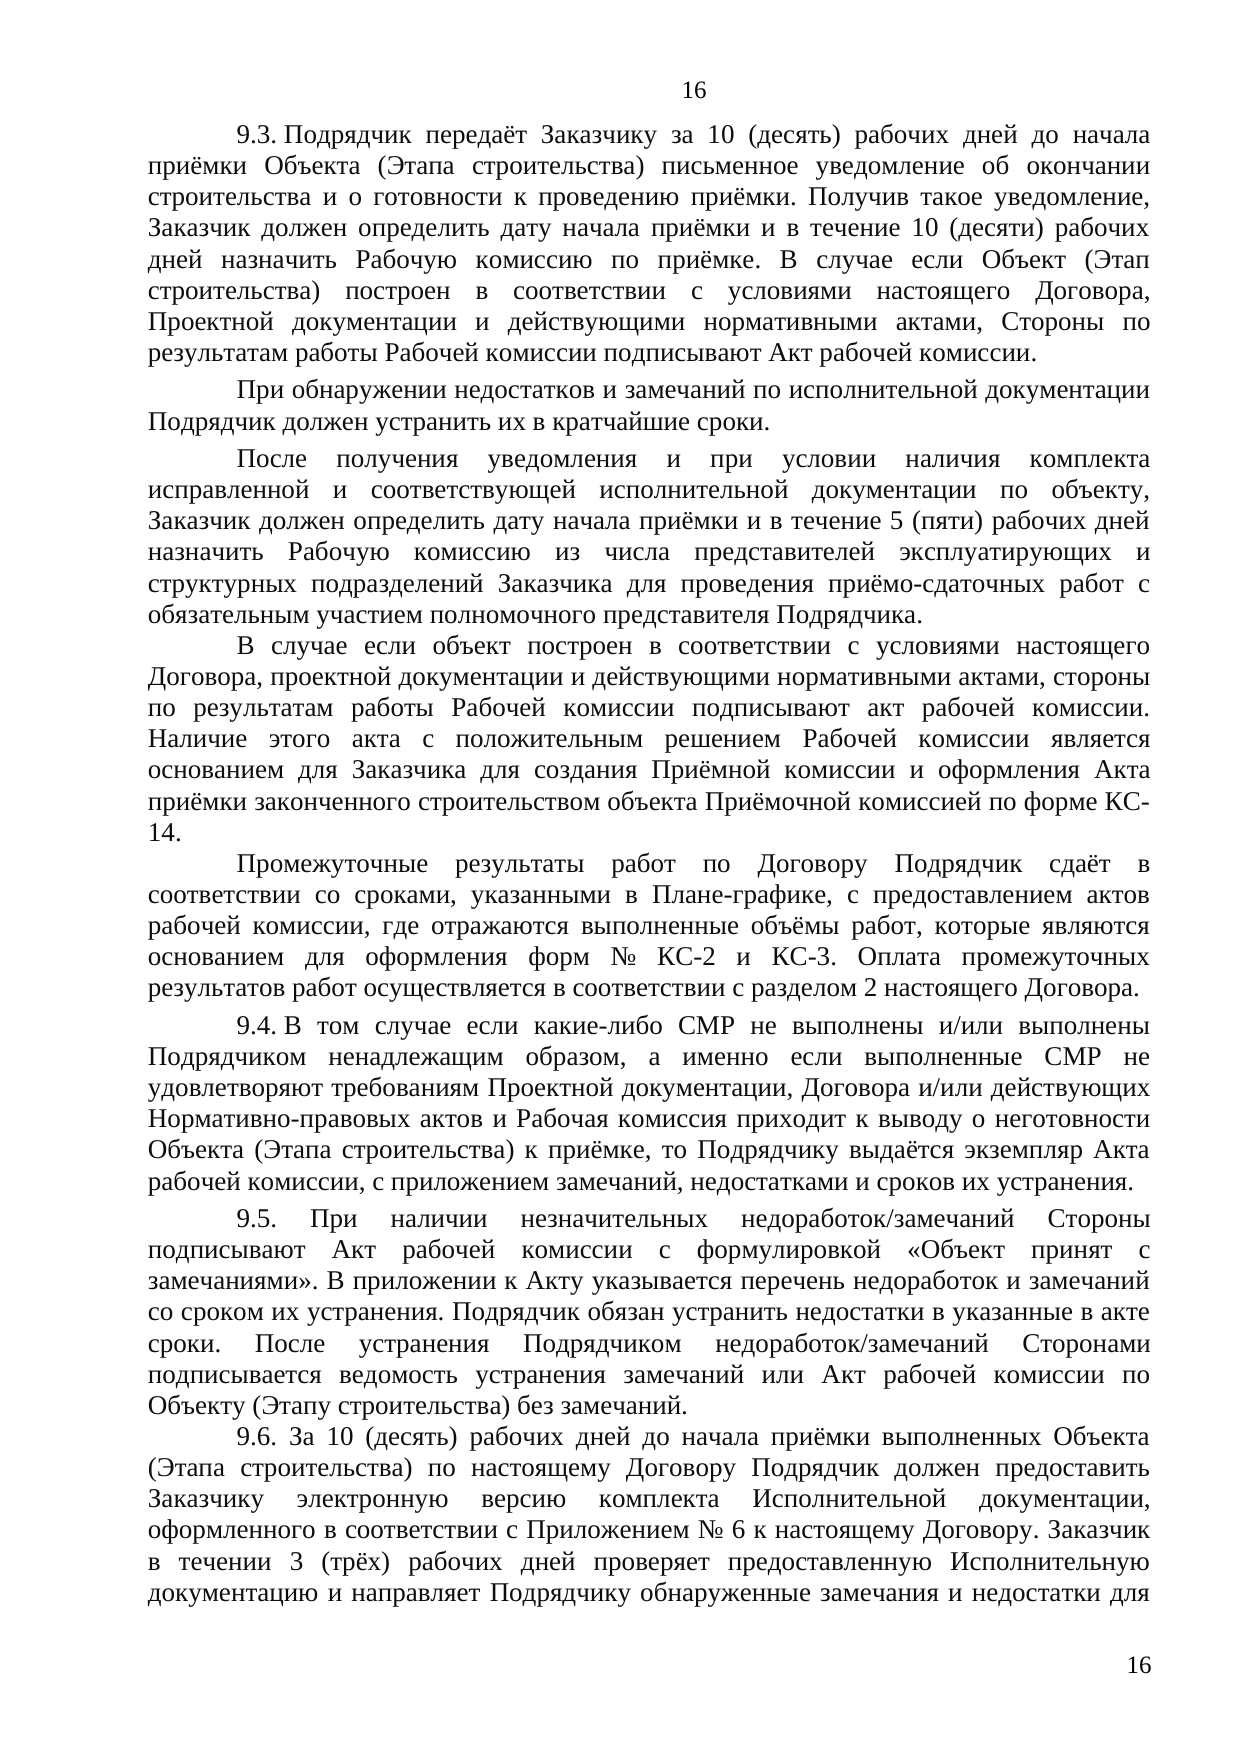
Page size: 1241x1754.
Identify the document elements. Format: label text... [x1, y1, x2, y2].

subtitle В случае если объект построен в соответствии с условиями настоящего Договора, проектной документации и действующими нормативными актами, стороны по результатам работы Рабочей комиссии подписывают акт рабочей комиссии. Наличие этого акта с положительным решением Рабочей комиссии является основанием для Заказчика для создания Приёмной комиссии и оформления Акта приёмки законченного строительством объекта Приёмочной комиссией по форме КС-14. [148, 629, 1152, 847]
subtitle Промежуточные результаты работ по Договору Подрядчик сдаёт в соответствии со сроками, указанными в Плане-графике, с предоставлением актов рабочей комиссии, где отражаются выполненные объёмы работ, которые являются основанием для оформления форм № КС-2 и КС-3. Оплата промежуточных результатов работ осуществляется в соответствии с разделом 2 настоящего Договора. [148, 847, 1152, 1003]
subtitle После получения уведомления и при условии наличия комплекта исправленной и соответствующей исполнительной документации по объекту, Заказчик должен определить дату начала приёмки и в течение 5 (пяти) рабочих дней назначить Рабочую комиссию из числа представителей эксплуатирующих и структурных подразделений Заказчика для проведения приёмо-сдаточных работ с обязательным участием полномочного представителя Подрядчика. [148, 442, 1152, 629]
subtitle 9.3. Подрядчик передаёт Заказчику за 10 (десять) рабочих дней до начала приёмки Объекта (Этапа строительства) письменное уведомление об окончании строительства и о готовности к проведению приёмки. Получив такое уведомление, Заказчик должен определить дату начала приёмки и в течение 10 (десяти) рабочих дней назначить Рабочую комиссию по приёмке. В случае если Объект (Этап строительства) построен в соответствии с условиями настоящего Договора, Проектной документации и действующими нормативными актами, Стороны по результатам работы Рабочей комиссии подписывают Акт рабочей комиссии. [148, 118, 1152, 367]
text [148, 1420, 1152, 1607]
text 9.5. При наличии незначительных недоработок/замечаний Стороны подписывают Акт рабочей комиссии с формулировкой «Объект принят с замечаниями». В приложении к Акту указывается перечень недоработок и замечаний со сроком их устранения. Подрядчик обязан устранить недостатки в указанные в акте сроки. После устранения Подрядчиком недоработок/замечаний Сторонами подписывается ведомость устранения замечаний или Акт рабочей комиссии по Объекту (Этапу строительства) без замечаний. [148, 1202, 1152, 1420]
subtitle При обнаружении недостатков и замечаний по исполнительной документации Подрядчик должен устранить их в кратчайшие сроки. [148, 373, 1152, 436]
text 9.4. В том случае если какие-либо СМР не выполнены и/или выполнены Подрядчиком ненадлежащим образом, а именно если выполненные СМР не удовлетворяют требованиям Проектной документации, Договора и/или действующих Нормативно-правовых актов и Рабочая комиссия приходит к выводу о неготовности Объекта (Этапа строительства) к приёмке, то Подрядчику выдаётся экземпляр Акта рабочей комиссии, с приложением замечаний, недостатками и сроков их устранения. [148, 1009, 1152, 1196]
